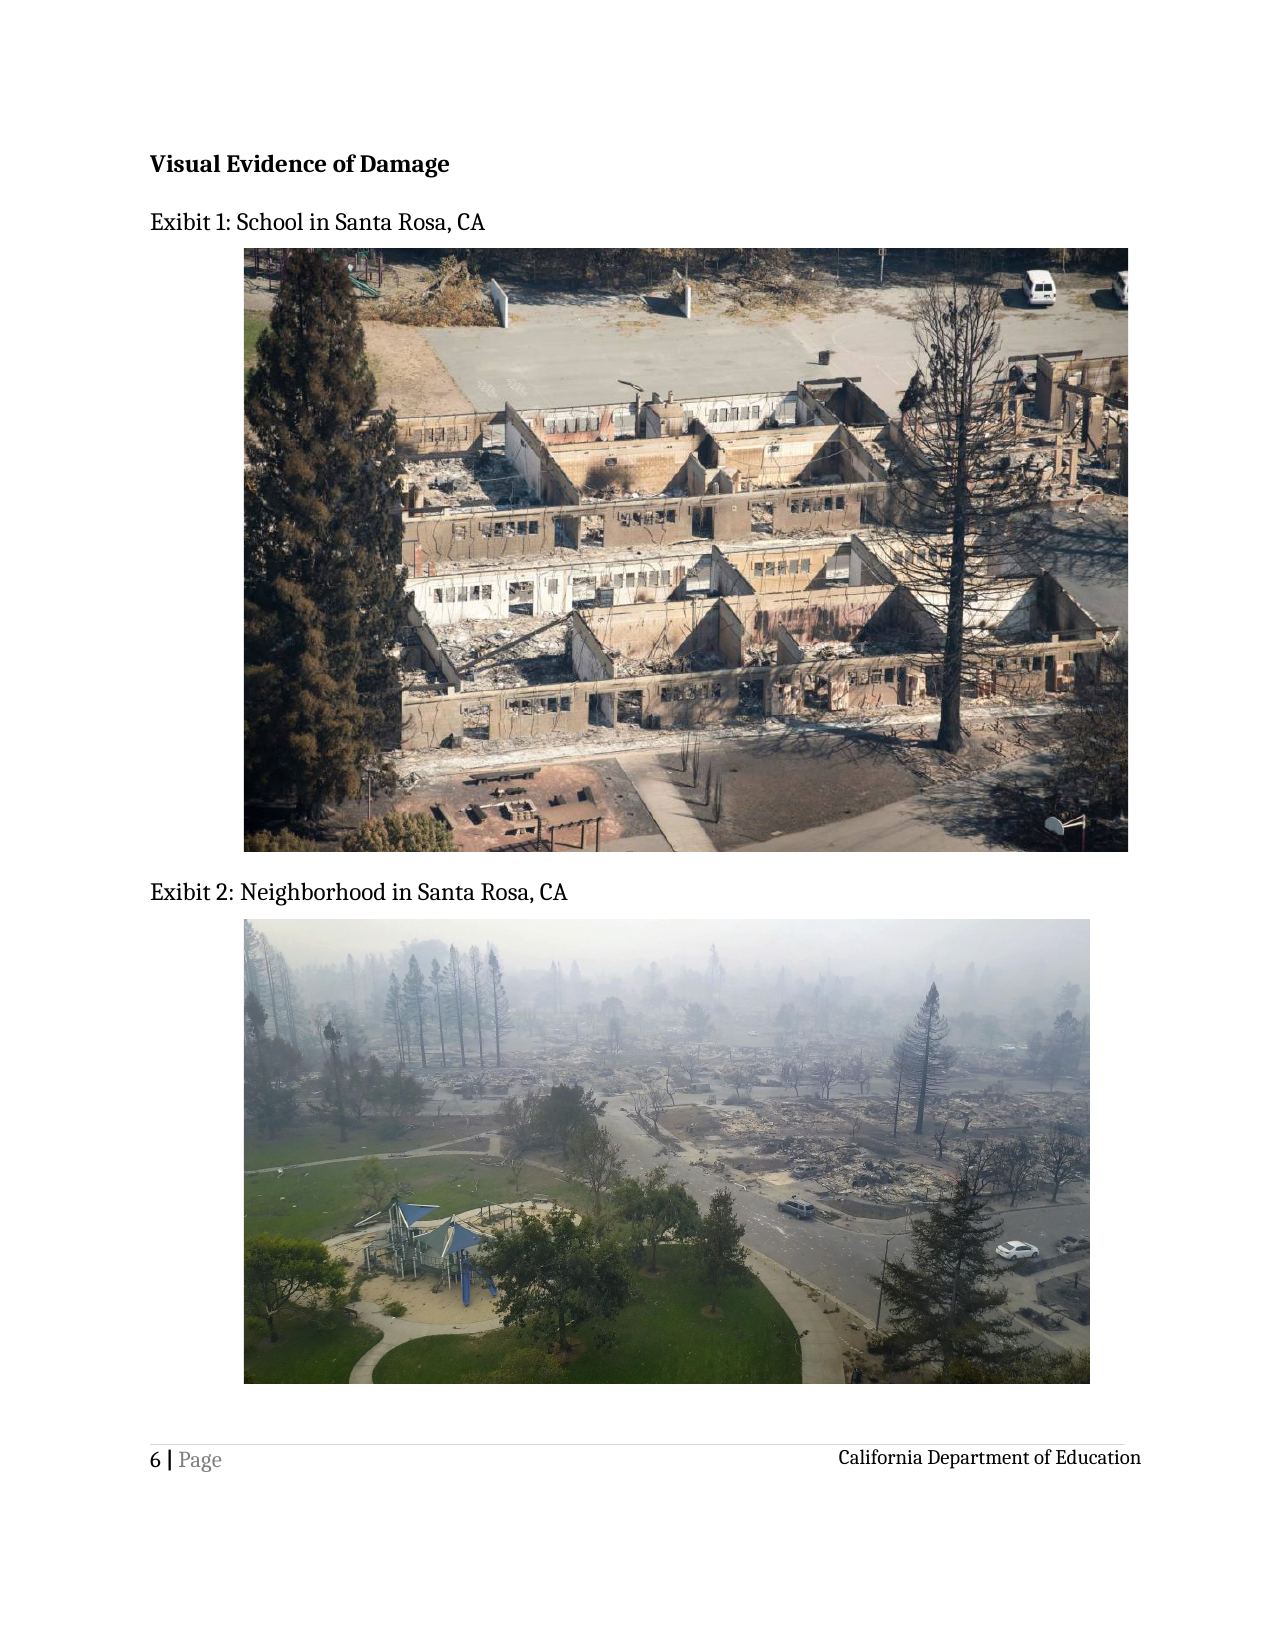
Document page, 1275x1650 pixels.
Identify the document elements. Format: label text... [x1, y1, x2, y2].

picture [243, 919, 1090, 1384]
picture [243, 248, 1129, 852]
text Exibit 2: Neighborhood in Santa Rosa, CA [150, 878, 1125, 907]
text Visual Evidence of Damage [150, 150, 1125, 179]
text Exibit 1: School in Santa Rosa, CA [150, 207, 1125, 236]
